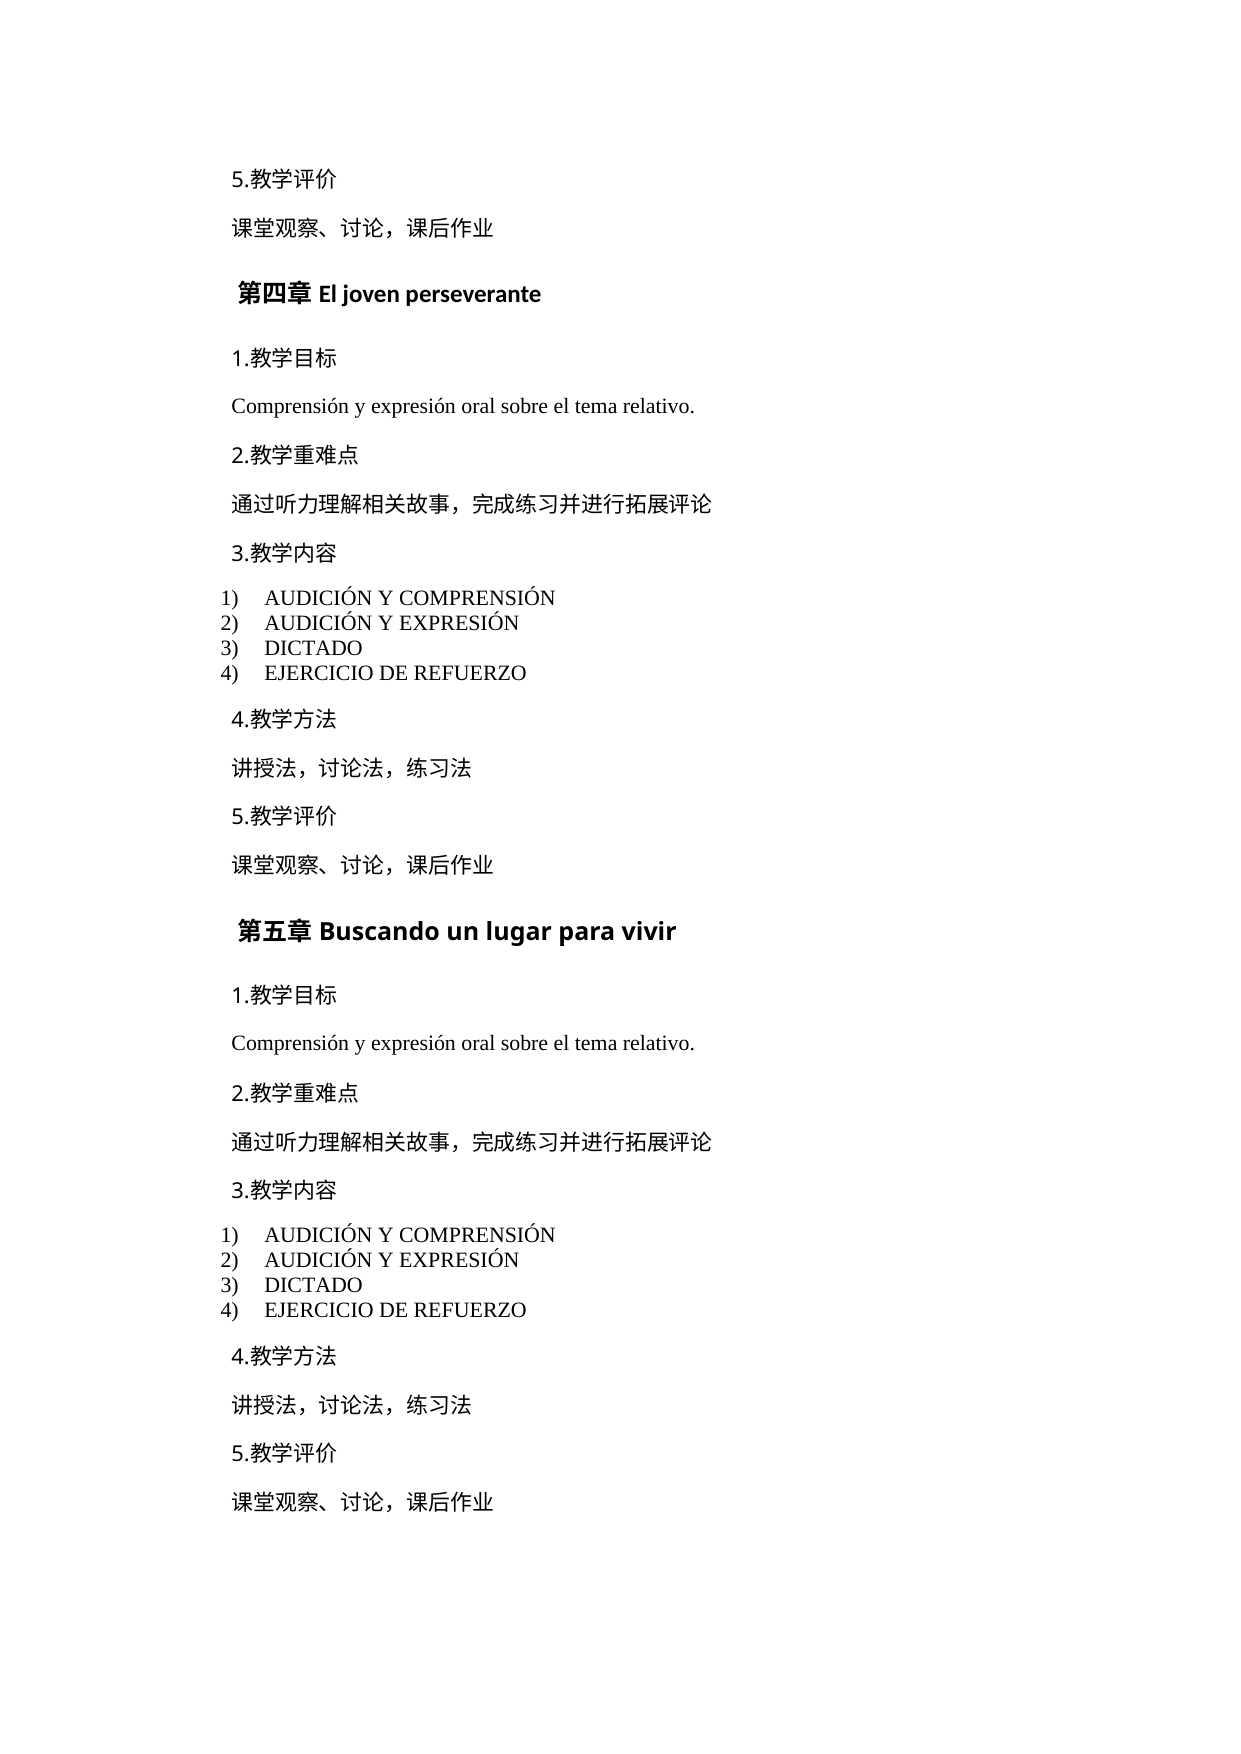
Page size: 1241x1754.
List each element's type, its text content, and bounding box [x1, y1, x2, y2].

text 讲授法，讨论法，练习法 [187, 1387, 1053, 1420]
text 讲授法，讨论法，练习法 [187, 750, 1053, 783]
list AUDICIÓN Y COMPRENSIÓN [220, 1222, 1053, 1247]
text 3.教学内容 [187, 1173, 1053, 1205]
list EJERCICIO DE REFUERZO [220, 660, 1053, 685]
list AUDICIÓN Y COMPRENSIÓN [220, 584, 1053, 610]
text 1.教学目标 [187, 341, 1053, 373]
text 5.教学评价 [187, 1436, 1053, 1469]
text 课堂观察、讨论，课后作业 [187, 211, 1053, 243]
list EJERCICIO DE REFUERZO [220, 1297, 1053, 1322]
text 第五章 Buscando un lugar para vivir [187, 897, 1053, 962]
text 第四章 El joven perseverante [187, 259, 1053, 324]
list AUDICIÓN Y EXPRESIÓN [220, 1247, 1053, 1272]
text 通过听力理解相关故事，完成练习并进行拓展评论 [187, 1124, 1053, 1157]
text 4.教学方法 [187, 702, 1053, 734]
text 2.教学重难点 [187, 1075, 1053, 1108]
text 1.教学目标 [187, 978, 1053, 1010]
text 通过听力理解相关故事，完成练习并进行拓展评论 [187, 487, 1053, 519]
text 课堂观察、讨论，课后作业 [187, 848, 1053, 880]
text Comprensión y expresión oral sobre el tema relativo. [187, 1027, 1053, 1059]
text Comprensión y expresión oral sobre el tema relativo. [187, 389, 1053, 422]
text 课堂观察、讨论，课后作业 [187, 1485, 1053, 1517]
text 2.教学重难点 [187, 438, 1053, 471]
list DICTADO [220, 1272, 1053, 1297]
text 5.教学评价 [187, 799, 1053, 832]
list DICTADO [220, 635, 1053, 660]
list AUDICIÓN Y EXPRESIÓN [220, 610, 1053, 635]
text 5.教学评价 [187, 162, 1053, 194]
text 4.教学方法 [187, 1339, 1053, 1371]
text 3.教学内容 [187, 536, 1053, 568]
